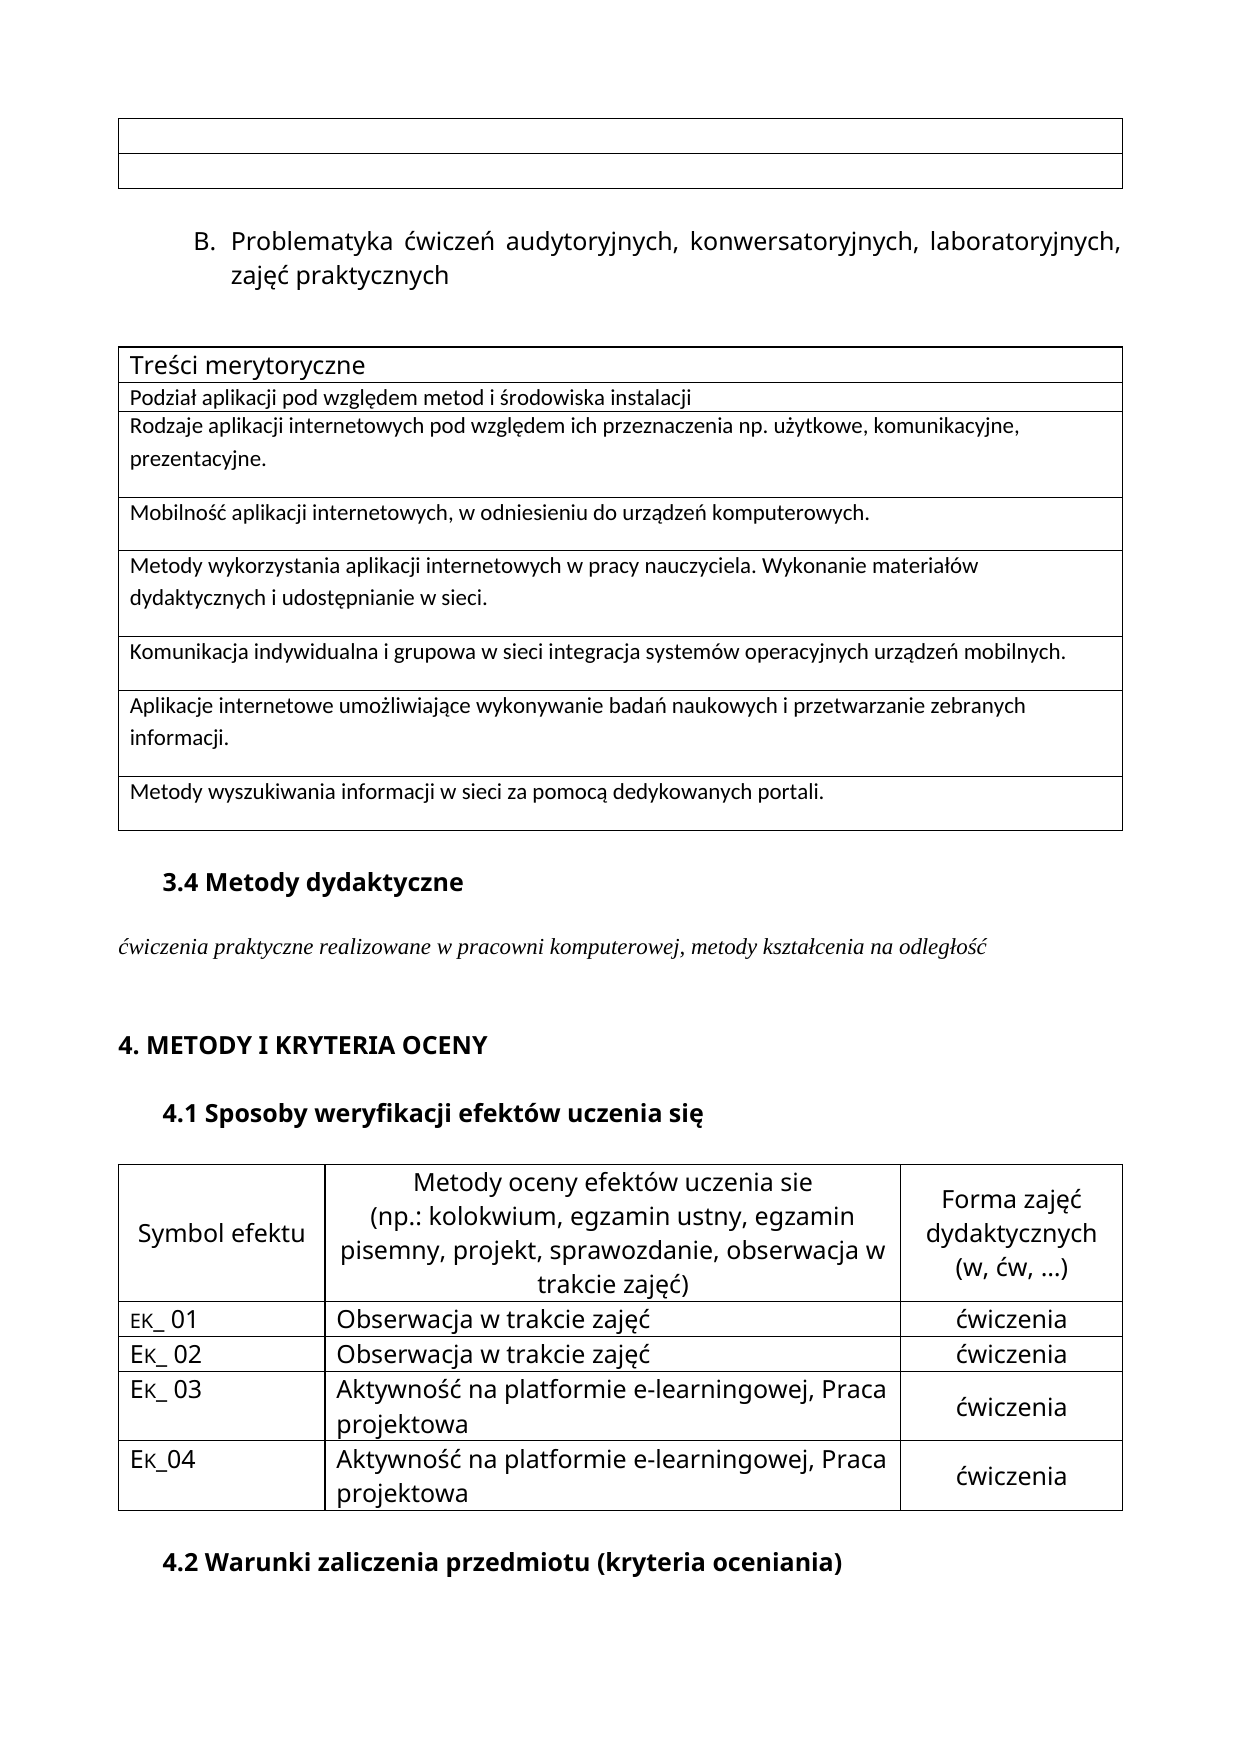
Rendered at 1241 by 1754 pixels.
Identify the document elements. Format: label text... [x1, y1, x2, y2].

table_cell Podział aplikacji pod względem metod i środowiska instalacji [119, 383, 1122, 411]
table_cell Obserwacja w trakcie zajęć [326, 1337, 900, 1371]
table_cell Metody wyszukiwania informacji w sieci za pomocą dedykowanych portali. [119, 777, 1122, 830]
table_header Forma zajęć dydaktycznych (w, ćw, …) [901, 1165, 1122, 1301]
table_cell Obserwacja w trakcie zajęć [326, 1302, 900, 1336]
table_header Symbol efektu [119, 1165, 324, 1301]
table_cell Ek_ 02 [119, 1337, 324, 1371]
text 4.2 Warunki zaliczenia przedmiotu (kryteria oceniania) [162, 1544, 1122, 1579]
table_cell [119, 119, 1122, 153]
table_cell ek_ 01 [119, 1302, 324, 1336]
table_cell Mobilność aplikacji internetowych, w odniesieniu do urządzeń komputerowych. [119, 498, 1122, 550]
list Problematyka ćwiczeń audytoryjnych, konwersatoryjnych, laboratoryjnych, zajęć praktycznych [193, 223, 1122, 292]
text 3.4 Metody dydaktyczne [162, 865, 1122, 899]
table_header Metody oceny efektów uczenia sie (np.: kolokwium, egzamin ustny, egzamin pisemny, projekt, sprawozdanie, obserwacja w trakcie zajęć) [326, 1165, 900, 1301]
table_header Treści merytoryczne [119, 348, 1122, 382]
text 4. METODY I KRYTERIA OCENY [118, 1027, 1122, 1061]
table_cell Aktywność na platformie e-learningowej, Praca projektowa [326, 1372, 900, 1440]
table_cell ćwiczenia [901, 1337, 1122, 1371]
table_cell [119, 154, 1122, 188]
table_cell Ek_ 03 [119, 1372, 324, 1440]
text 4.1 Sposoby weryfikacji efektów uczenia się [162, 1096, 1122, 1129]
table_cell Metody wykorzystania aplikacji internetowych w pracy nauczyciela. Wykonanie materiałów dydaktycznych i udostępnianie w sieci. [119, 551, 1122, 636]
table_cell Ek_04 [119, 1441, 324, 1509]
table_cell Aktywność na platformie e-learningowej, Praca projektowa [326, 1441, 900, 1509]
table_cell ćwiczenia [901, 1372, 1122, 1440]
table_cell ćwiczenia [901, 1302, 1122, 1336]
table_cell Aplikacje internetowe umożliwiające wykonywanie badań naukowych i przetwarzanie zebranych informacji. [119, 691, 1122, 776]
table_cell Rodzaje aplikacji internetowych pod względem ich przeznaczenia np. użytkowe, komunikacyjne, prezentacyjne. [119, 412, 1122, 497]
text ćwiczenia praktyczne realizowane w pracowni komputerowej, metody kształcenia na odległość [118, 933, 1122, 959]
table_cell ćwiczenia [901, 1441, 1122, 1509]
table_cell Komunikacja indywidualna i grupowa w sieci integracja systemów operacyjnych urządzeń mobilnych. [119, 637, 1122, 690]
